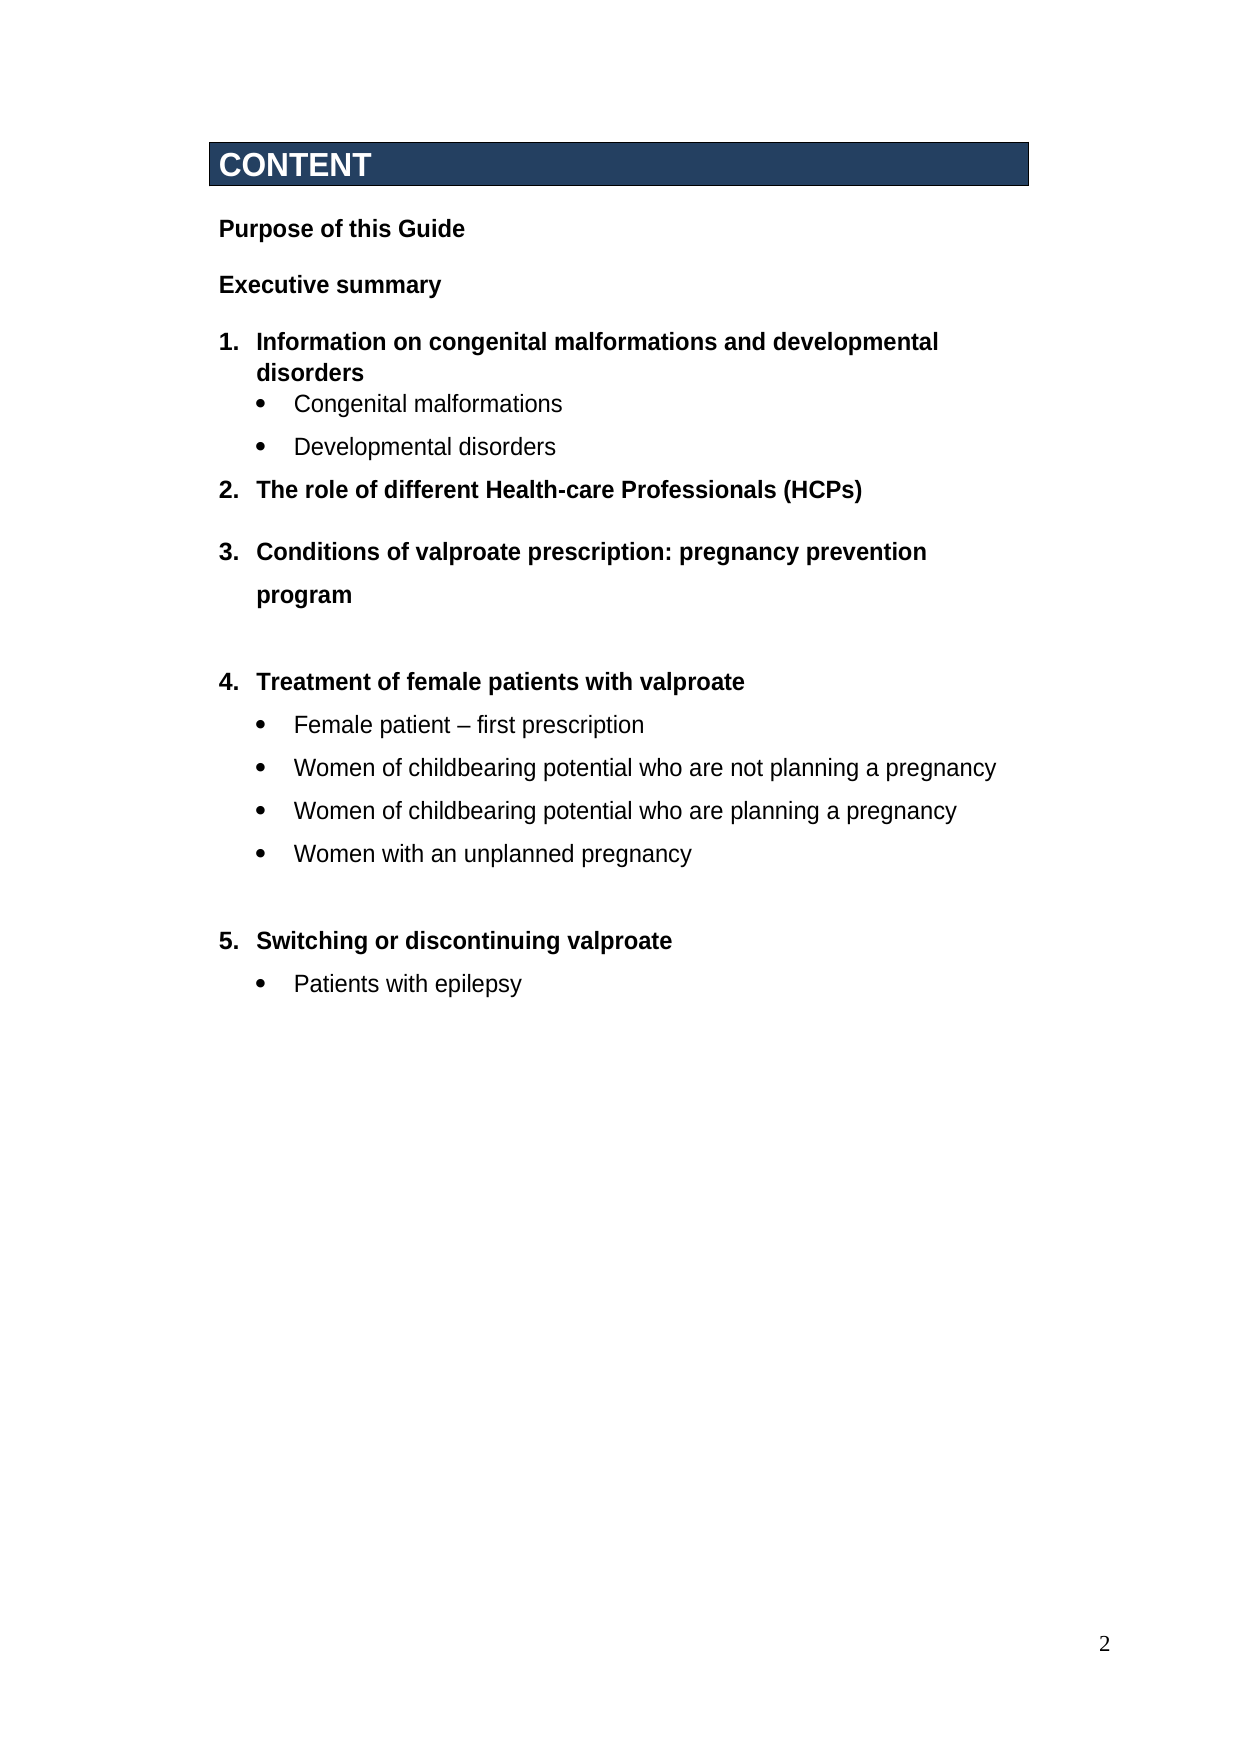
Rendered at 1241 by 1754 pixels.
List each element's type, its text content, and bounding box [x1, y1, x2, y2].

text Executive summary [218, 271, 1019, 299]
list Patients with epilepsy [256, 969, 1019, 998]
list Women with an unplanned pregnancy [256, 839, 1019, 868]
text CONTENT [210, 143, 1028, 185]
list Treatment of female patients with valproate [218, 667, 1019, 695]
list Developmental disorders [256, 432, 1019, 461]
list The role of different Health-care Professionals (HCPs) [218, 475, 1019, 504]
list Information on congenital malformations and developmental disorders [218, 327, 1019, 386]
list Congenital malformations [256, 389, 1019, 417]
list Women of childbearing potential who are planning a pregnancy [256, 796, 1019, 825]
list Women of childbearing potential who are not planning a pregnancy [256, 753, 1019, 782]
list Switching or discontinuing valproate [218, 926, 1019, 954]
list Female patient – first prescription [256, 710, 1019, 738]
text Purpose of this Guide [218, 214, 1019, 243]
list Conditions of valproate prescription: pregnancy prevention program [218, 537, 1019, 609]
